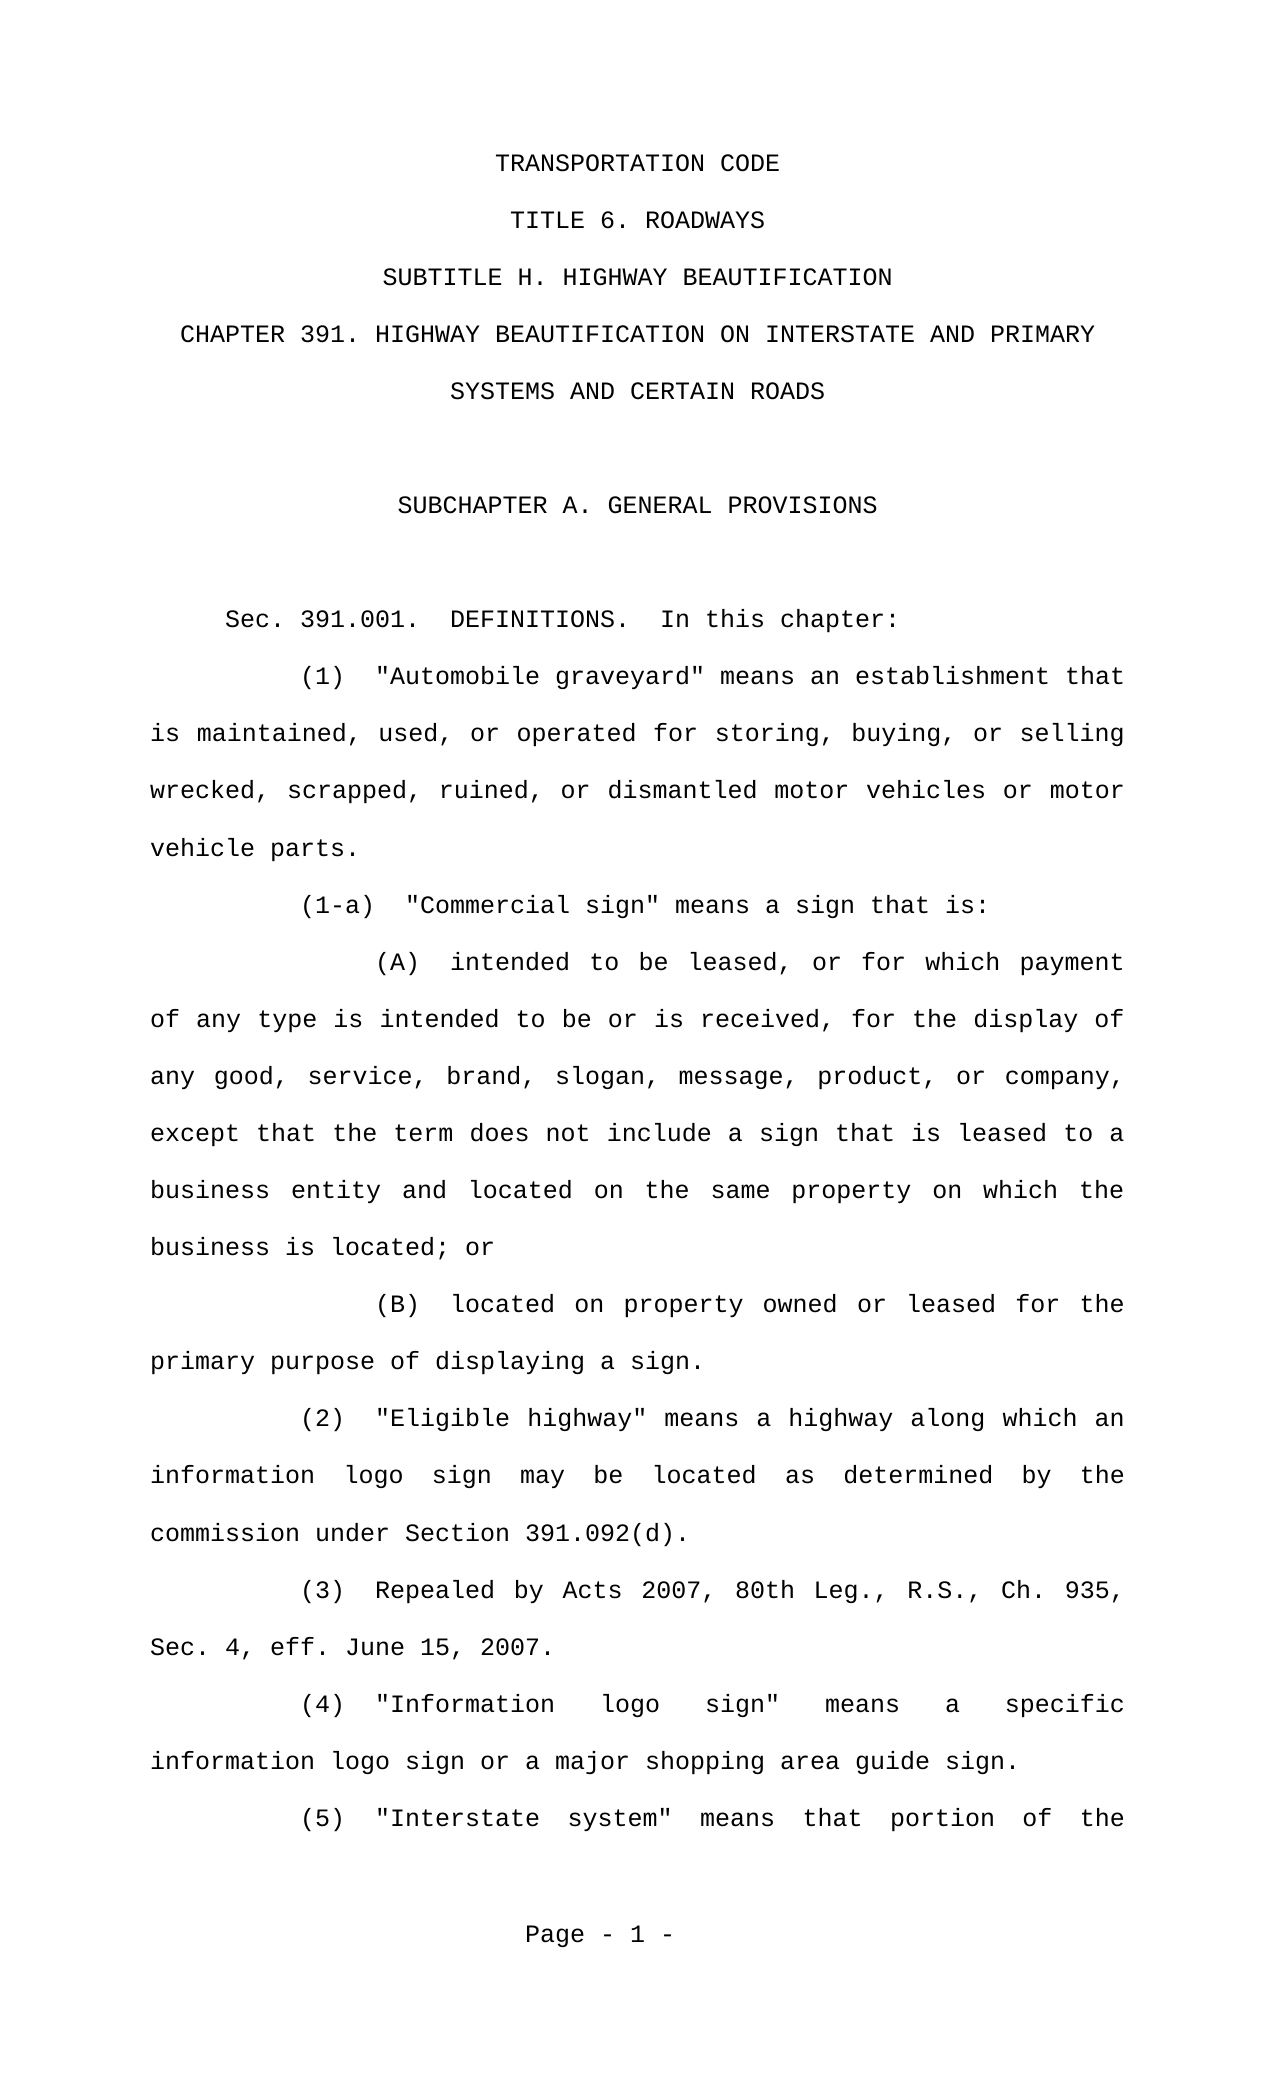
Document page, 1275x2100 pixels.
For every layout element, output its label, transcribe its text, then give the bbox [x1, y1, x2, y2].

text (A) intended to be leased, or for which payment of any type is intended to be or is received, for the display of any good, service, brand, slogan, message, product, or company, except that the term does not include a sign that is leased to a business entity and located on the same property on which the business is located; or [150, 949, 1125, 1263]
text (2) "Eligible highway" means a highway along which an information logo sign may be located as determined by the commission under Section 391.092(d). [150, 1406, 1125, 1548]
text Sec. 391.001. DEFINITIONS. In this chapter: [150, 607, 1125, 635]
text SUBCHAPTER A. GENERAL PROVISIONS [150, 492, 1125, 521]
text SUBTITLE H. HIGHWAY BEAUTIFICATION [150, 264, 1125, 293]
text (1-a) "Commercial sign" means a sign that is: [150, 892, 1125, 921]
text (3) Repealed by Acts 2007, 80th Leg., R.S., Ch. 935, Sec. 4, eff. June 15, 2007. [150, 1577, 1125, 1663]
text (1) "Automobile graveyard" means an establishment that is maintained, used, or operated for storing, buying, or selling wrecked, scrapped, ruined, or dismantled motor vehicles or motor vehicle parts. [150, 664, 1125, 863]
text CHAPTER 391. HIGHWAY BEAUTIFICATION ON INTERSTATE AND PRIMARY SYSTEMS AND CERTAIN ROADS [150, 321, 1125, 407]
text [150, 1805, 1125, 1834]
text TRANSPORTATION CODE [150, 150, 1125, 178]
text (4) "Information logo sign" means a specific information logo sign or a major shopping area guide sign. [150, 1691, 1125, 1777]
text TITLE 6. ROADWAYS [150, 207, 1125, 236]
text (B) located on property owned or leased for the primary purpose of displaying a sign. [150, 1292, 1125, 1377]
